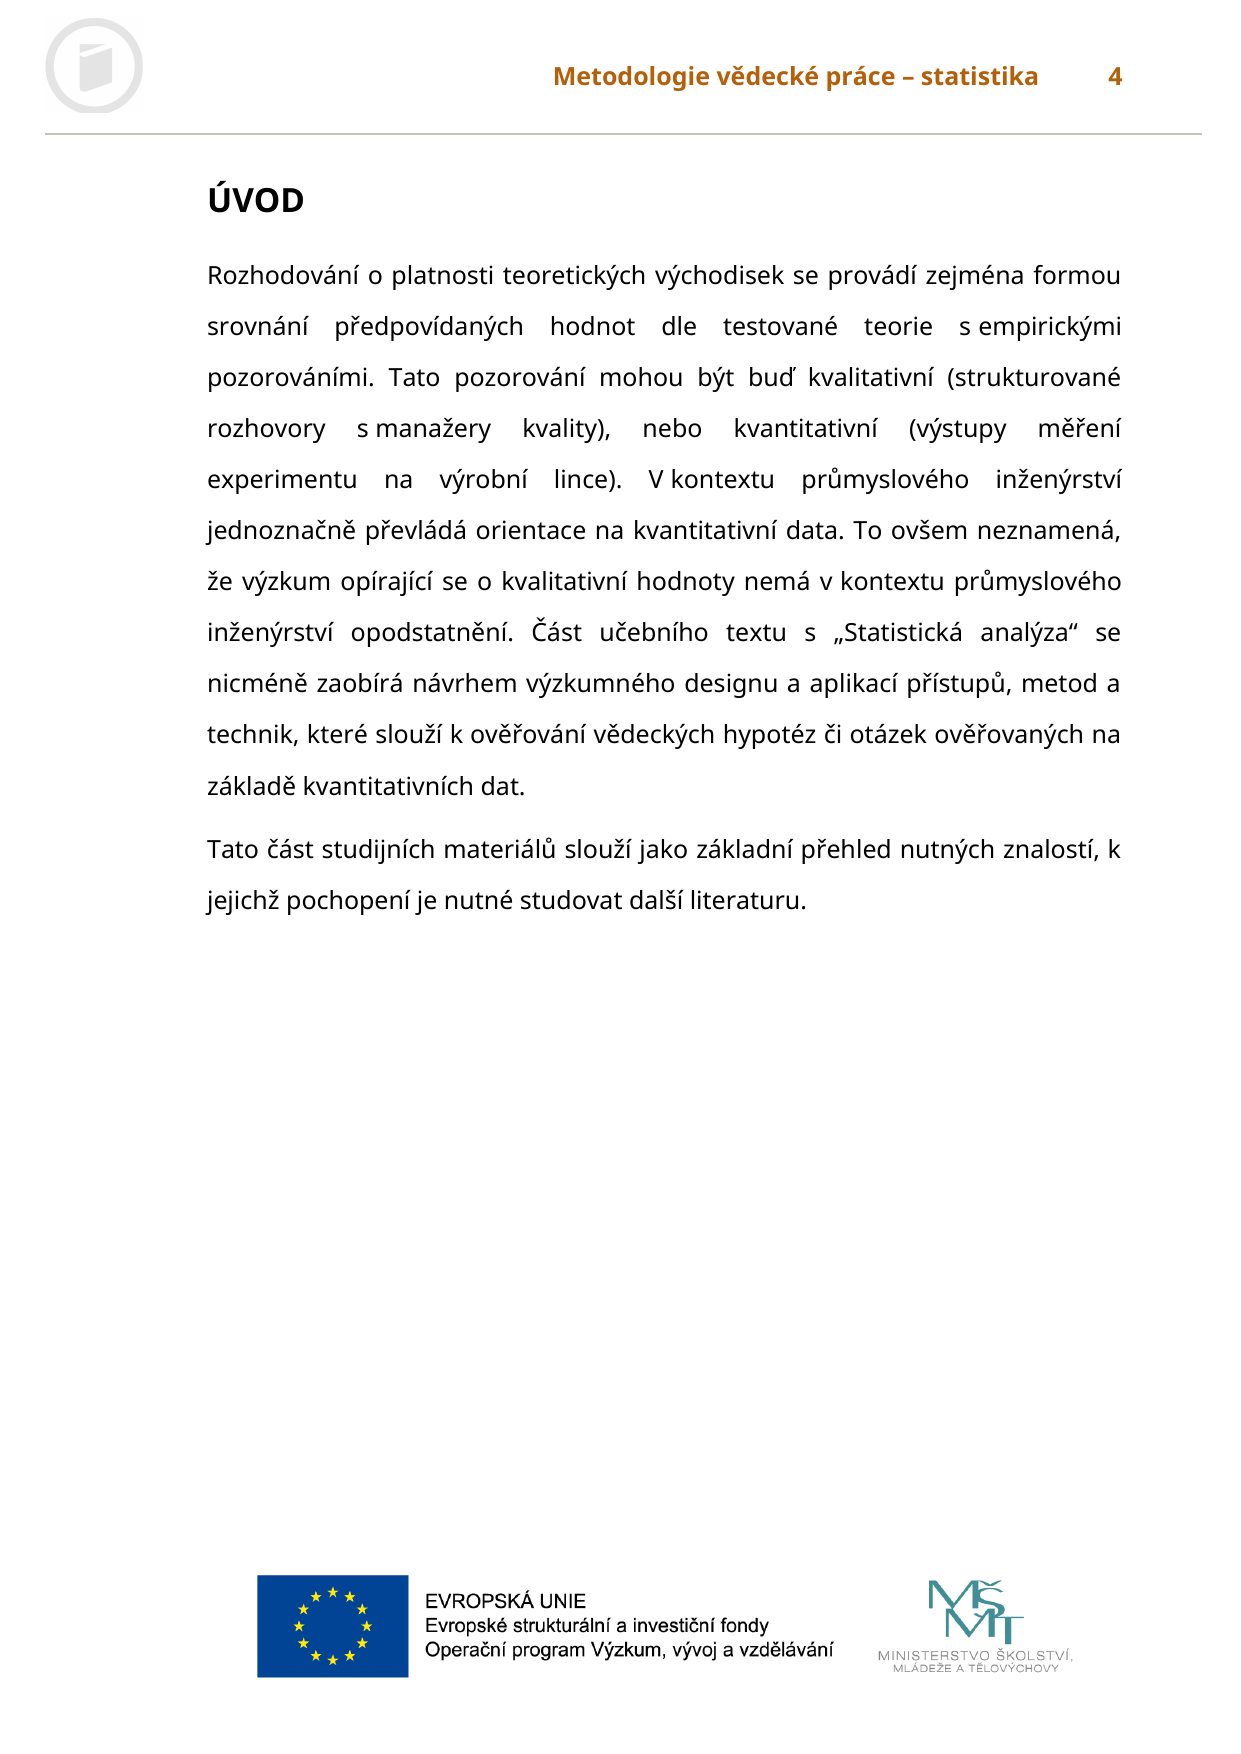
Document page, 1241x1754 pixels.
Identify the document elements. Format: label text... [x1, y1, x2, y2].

text Úvod [207, 177, 1122, 223]
text Rozhodování o platnosti teoretických východisek se provádí zejména formou srovnání předpovídaných hodnot dle testované teorie s empirickými pozorováními. Tato pozorování mohou být buď kvalitativní (strukturované rozhovory s manažery kvality), nebo kvantitativní (výstupy měření experimentu na výrobní lince). V kontextu průmyslového inženýrství jednoznačně převládá orientace na kvantitativní data. To ovšem neznamená, že výzkum opírající se o kvalitativní hodnoty nemá v kontextu průmyslového inženýrství opodstatnění. Část učebního textu s „Statistická analýza“ se nicméně zaobírá návrhem výzkumného designu a aplikací přístupů, metod a technik, které slouží k ověřování vědeckých hypotéz či otázek ověřovaných na základě kvantitativních dat. [207, 258, 1122, 802]
text Tato část studijních materiálů slouží jako základní přehled nutných znalostí, k jejichž pochopení je nutné studovat další literaturu. [207, 832, 1122, 917]
picture [206, 1524, 1123, 1728]
